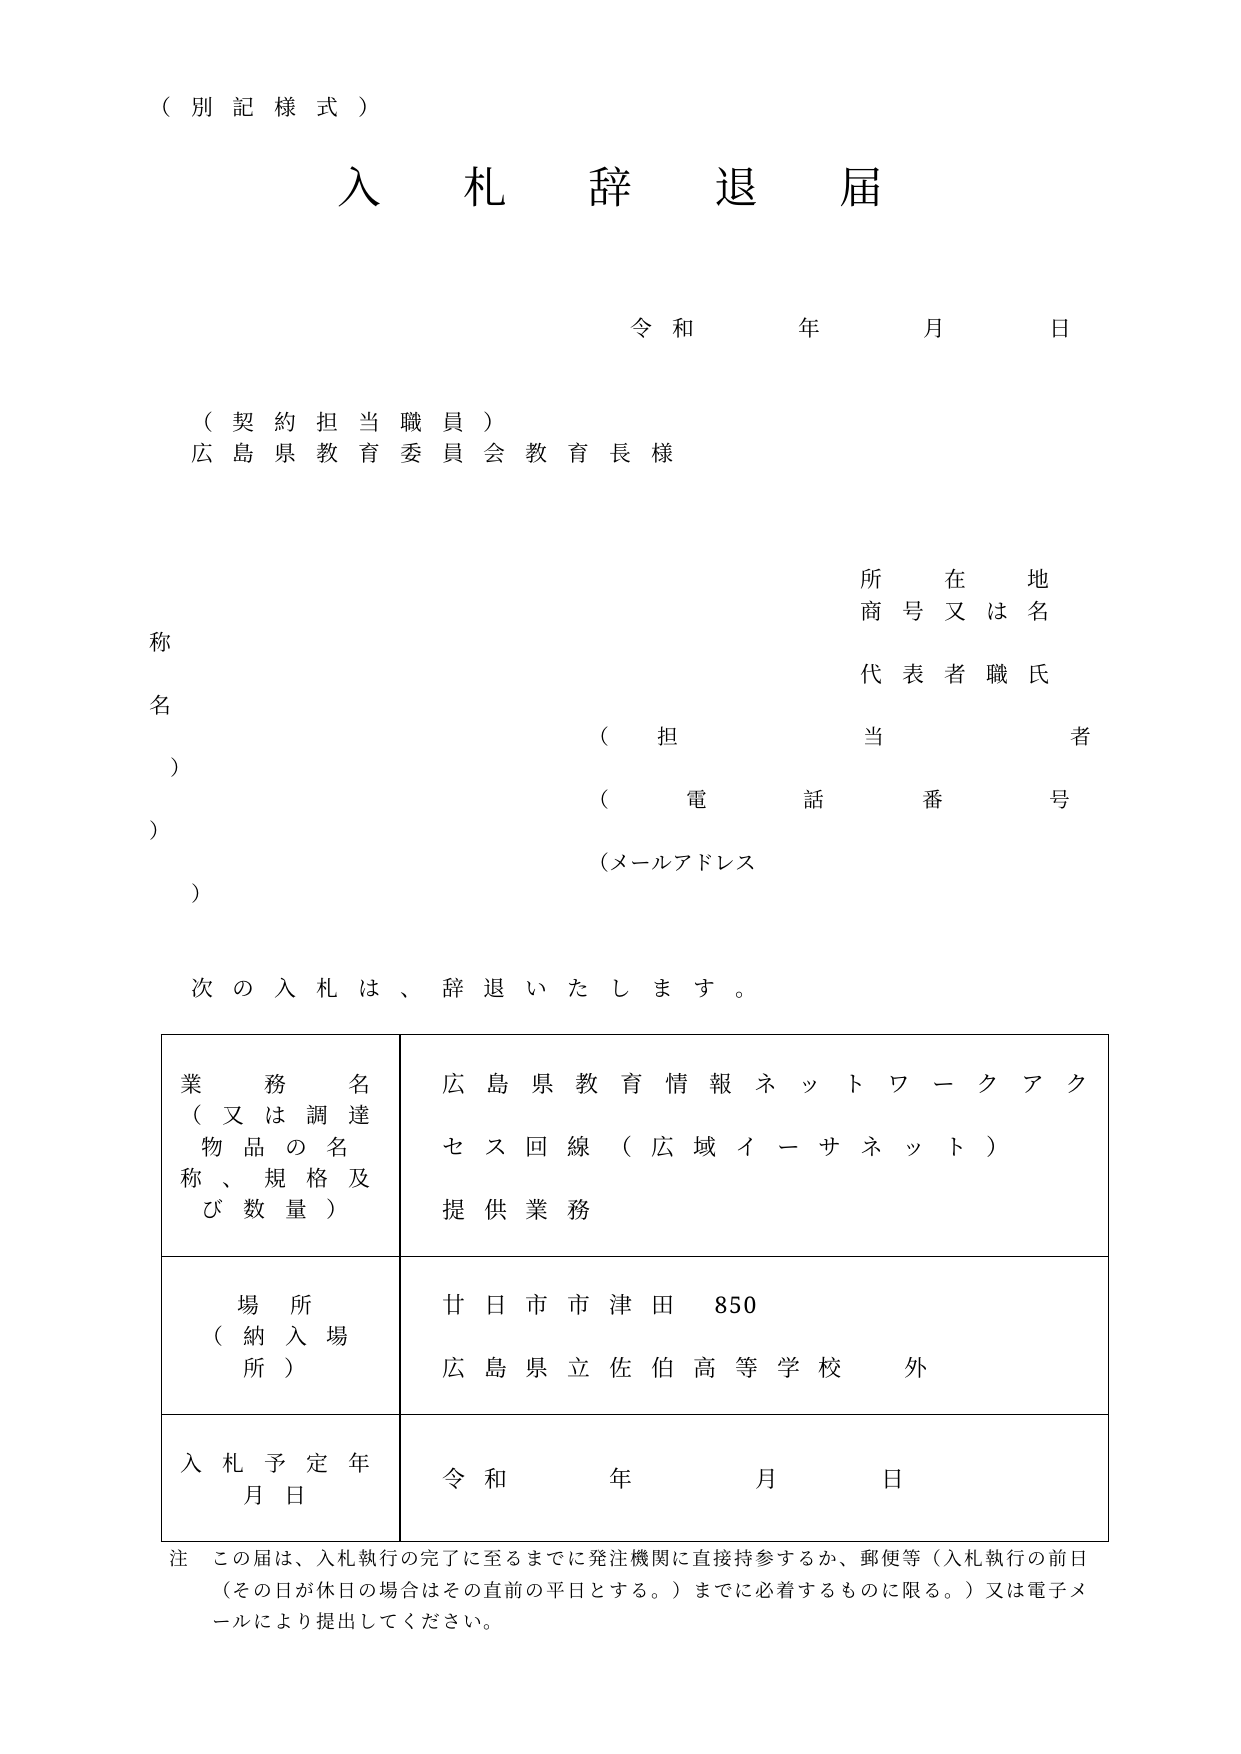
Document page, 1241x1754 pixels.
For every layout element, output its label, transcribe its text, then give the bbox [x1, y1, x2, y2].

text 商号又は名称 [149, 594, 1091, 657]
text （契約担当職員） [149, 405, 1091, 437]
table_cell 場所 （納入場所） [162, 1257, 399, 1414]
text （電話番号 ） [149, 783, 1091, 846]
table_cell 入札予定年月日 [162, 1415, 399, 1541]
text 広島県教育委員会教育長様 [170, 437, 1091, 468]
text 令和 年 月 日 [149, 311, 1091, 342]
text 次の入札は、辞退いたします。 [149, 971, 1091, 1003]
table_cell 令和 年 月 日 [401, 1415, 1108, 1541]
table_cell 廿日市市津田850 広島県立佐伯高等学校 外 [401, 1257, 1108, 1414]
text （メールアドレス ） [167, 846, 1091, 908]
text 代表者職氏名 [149, 657, 1091, 720]
table_header 広島県教育情報ネットワークアクセス回線（広域イーサネット） 提供業務 [401, 1035, 1108, 1256]
text （別記様式） [149, 91, 1091, 122]
text 入 札 辞 退 届 [149, 153, 1091, 216]
text 注 この届は、入札執行の完了に至るまでに発注機関に直接持参するか、郵便等（入札執行の前日（その日が休日の場合はその直前の平日とする。）までに必着するものに限る。）又は電子メールにより提出してください。 [149, 1542, 1091, 1636]
text （担 当 者 ） [149, 720, 1091, 783]
table_header 業 務 名 （又は調達物品の名称、規格及び数量） [162, 1035, 399, 1256]
text 所 在 地 [149, 562, 1091, 594]
